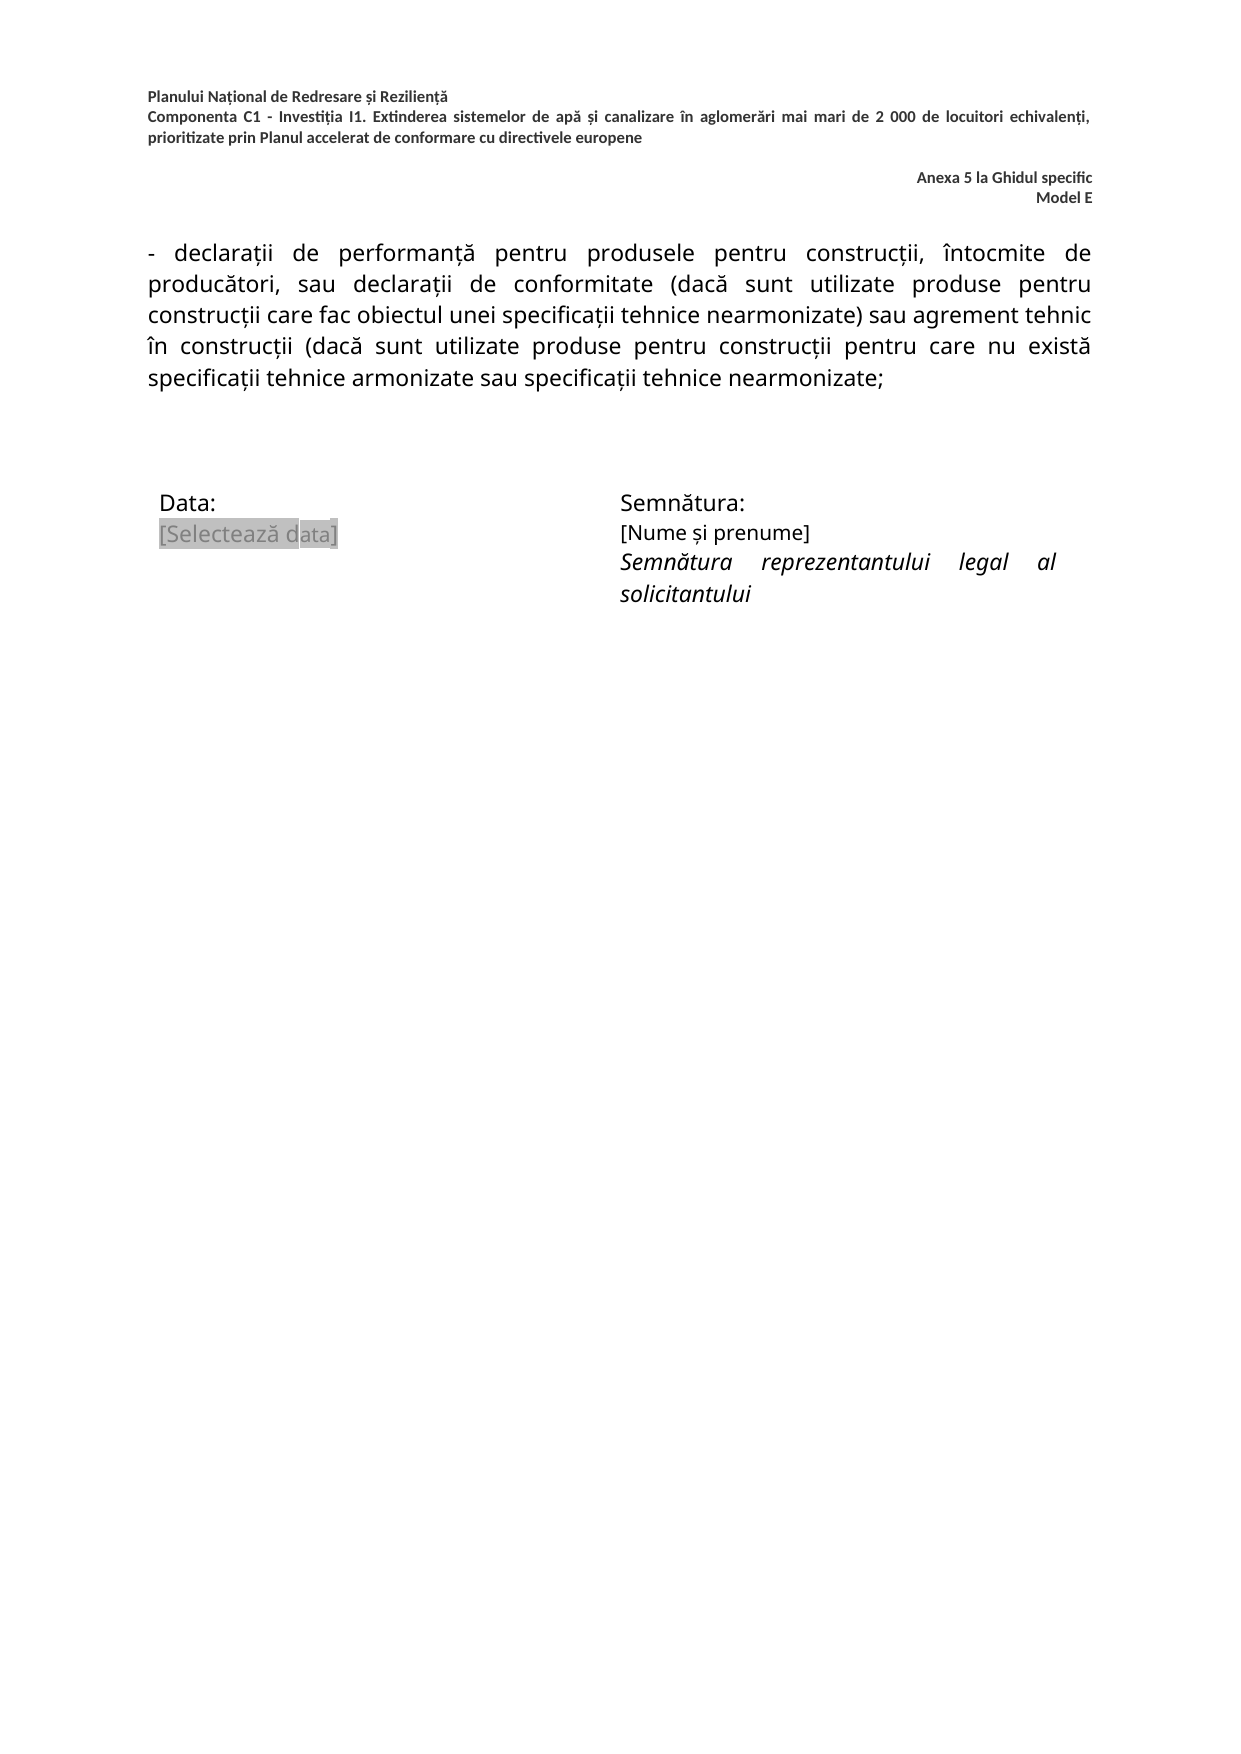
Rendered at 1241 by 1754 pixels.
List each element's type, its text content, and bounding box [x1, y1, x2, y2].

table_header Semnătura: Semnătura reprezentantului legal al solicitantului [609, 487, 1070, 609]
table_header Data: [148, 487, 609, 609]
text - declarații de performanță pentru produsele pentru construcţii, întocmite de producători, sau declarații de conformitate (dacă sunt utilizate produse pentru construcţii care fac obiectul unei specificaţii tehnice nearmonizate) sau agrement tehnic în construcţii (dacă sunt utilizate produse pentru construcţii pentru care nu există specificaţii tehnice armonizate sau specificaţii tehnice nearmonizate; [148, 237, 1093, 393]
